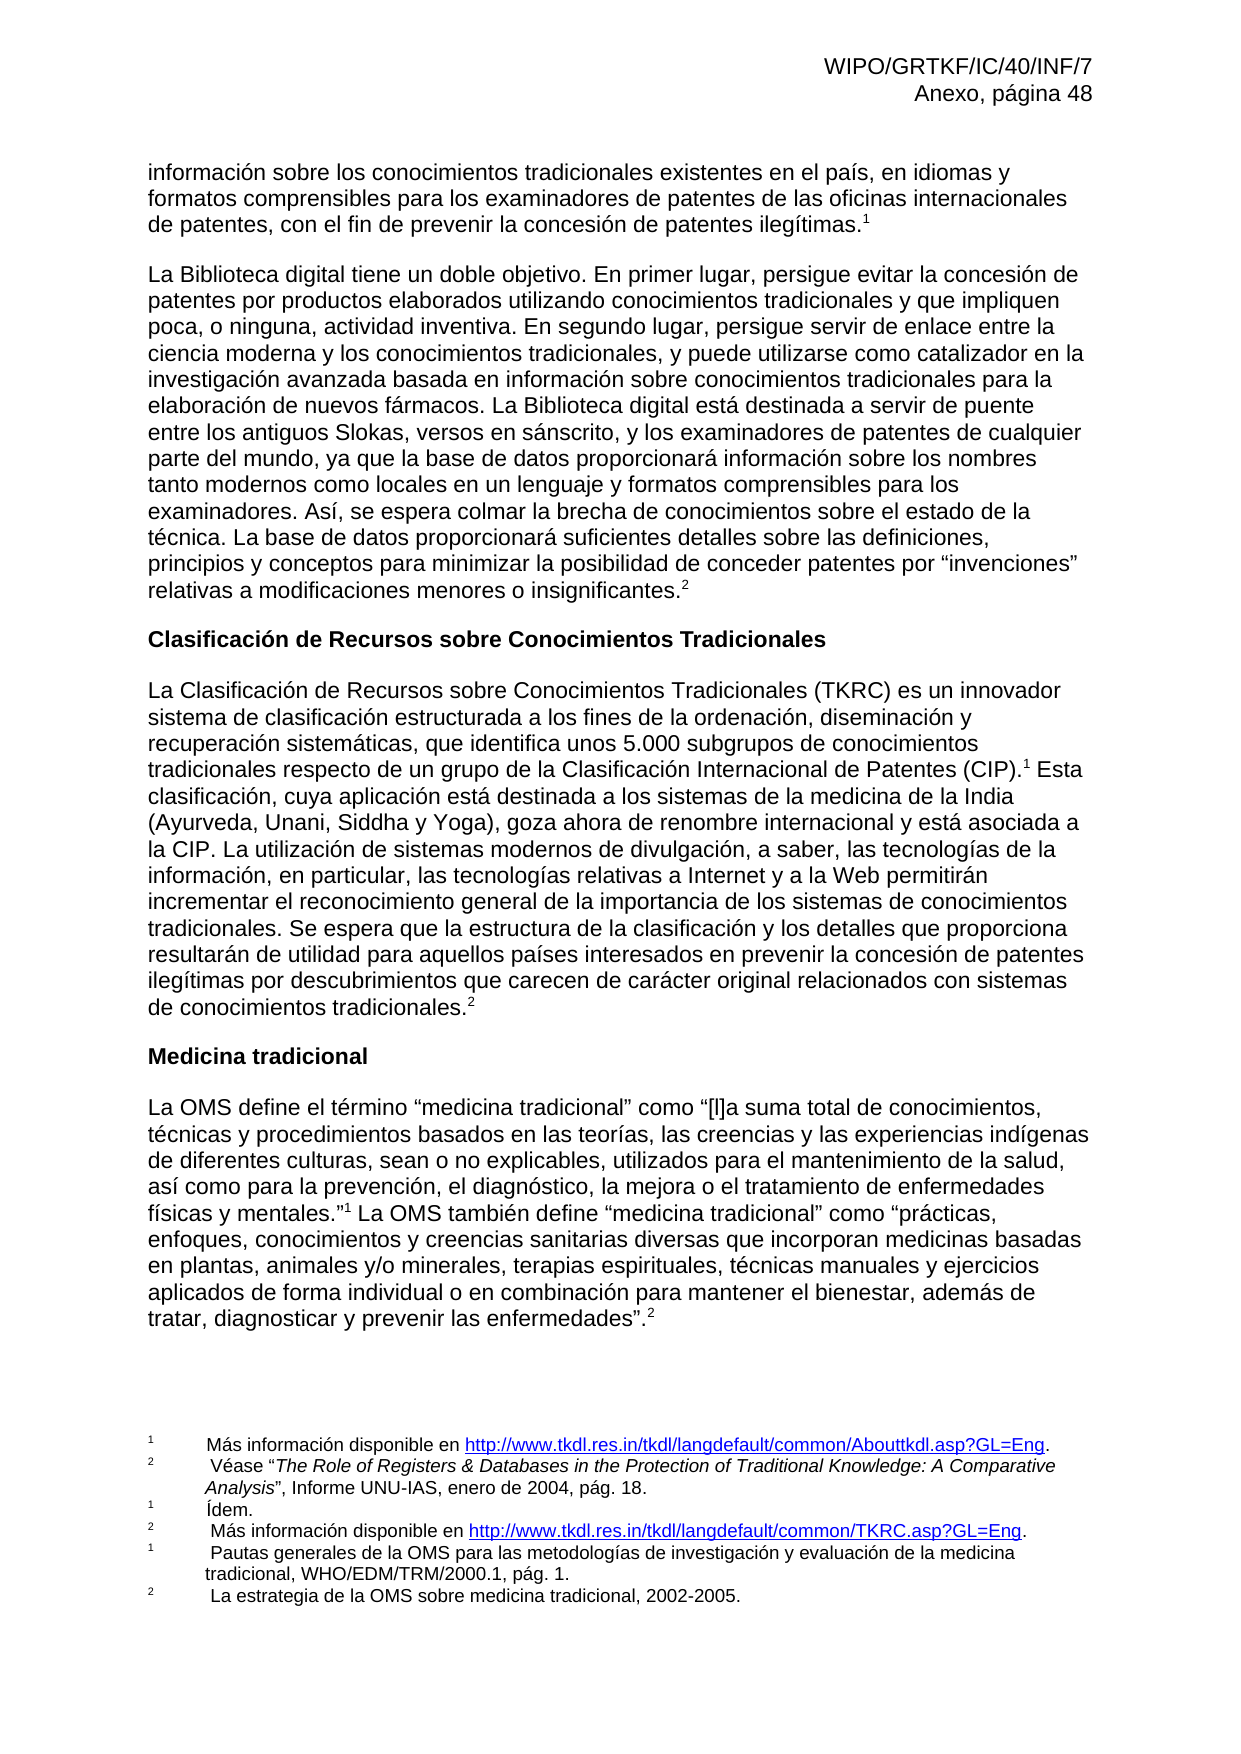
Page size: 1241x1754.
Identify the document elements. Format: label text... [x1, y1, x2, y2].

list La Biblioteca digital tiene un doble objetivo. En primer lugar, persigue evitar la concesión de patentes por productos elaborados utilizando conocimientos tradicionales y que impliquen poca, o ninguna, actividad inventiva. En segundo lugar, persigue servir de enlace entre la ciencia moderna y los conocimientos tradicionales, y puede utilizarse como catalizador en la investigación avanzada basada en información sobre conocimientos tradicionales para la elaboración de nuevos fármacos. La Biblioteca digital está destinada a servir de puente entre los antiguos Slokas, versos en sánscrito, y los examinadores de patentes de cualquier parte del mundo, ya que la base de datos proporcionará información sobre los nombres tanto modernos como locales en un lenguaje y formatos comprensibles para los examinadores. Así, se espera colmar la brecha de conocimientos sobre el estado de la técnica. La base de datos proporcionará suficientes detalles sobre las definiciones, principios y conceptos para minimizar la posibilidad de conceder patentes por “invenciones” relativas a modificaciones menores o insignificantes. [148, 261, 1092, 603]
subtitle Clasificación de Recursos sobre Conocimientos Tradicionales [148, 626, 1092, 652]
list La OMS define el término “medicina tradicional” como “[l]a suma total de conocimientos, técnicas y procedimientos basados en las teorías, las creencias y las experiencias indígenas de diferentes culturas, sean o no explicables, utilizados para el mantenimiento de la salud, así como para la prevención, el diagnóstico, la mejora o el tratamiento de enfermedades físicas y mentales.” La OMS también define “medicina tradicional” como “prácticas, enfoques, conocimientos y creencias sanitarias diversas que incorporan medicinas basadas en plantas, animales y/o minerales, terapias espirituales, técnicas manuales y ejercicios aplicados de forma individual o en combinación para mantener el bienestar, además de tratar, diagnosticar y prevenir las enfermedades”. [148, 1094, 1092, 1331]
subtitle Medicina tradicional [148, 1043, 1092, 1069]
list La Clasificación de Recursos sobre Conocimientos Tradicionales (TKRC) es un innovador sistema de clasificación estructurada a los fines de la ordenación, diseminación y recuperación sistemáticas, que identifica unos 5.000 subgrupos de conocimientos tradicionales respecto de un grupo de la Clasificación Internacional de Patentes (CIP). Esta clasificación, cuya aplicación está destinada a los sistemas de la medicina de la India (Ayurveda, Unani, Siddha y Yoga), goza ahora de renombre internacional y está asociada a la CIP. La utilización de sistemas modernos de divulgación, a saber, las tecnologías de la información, en particular, las tecnologías relativas a Internet y a la Web permitirán incrementar el reconocimiento general de la importancia de los sistemas de conocimientos tradicionales. Se espera que la estructura de la clasificación y los detalles que proporciona resultarán de utilidad para aquellos países interesados en prevenir la concesión de patentes ilegítimas por descubrimientos que carecen de carácter original relacionados con sistemas de conocimientos tradicionales. [148, 677, 1092, 1020]
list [148, 158, 1092, 238]
